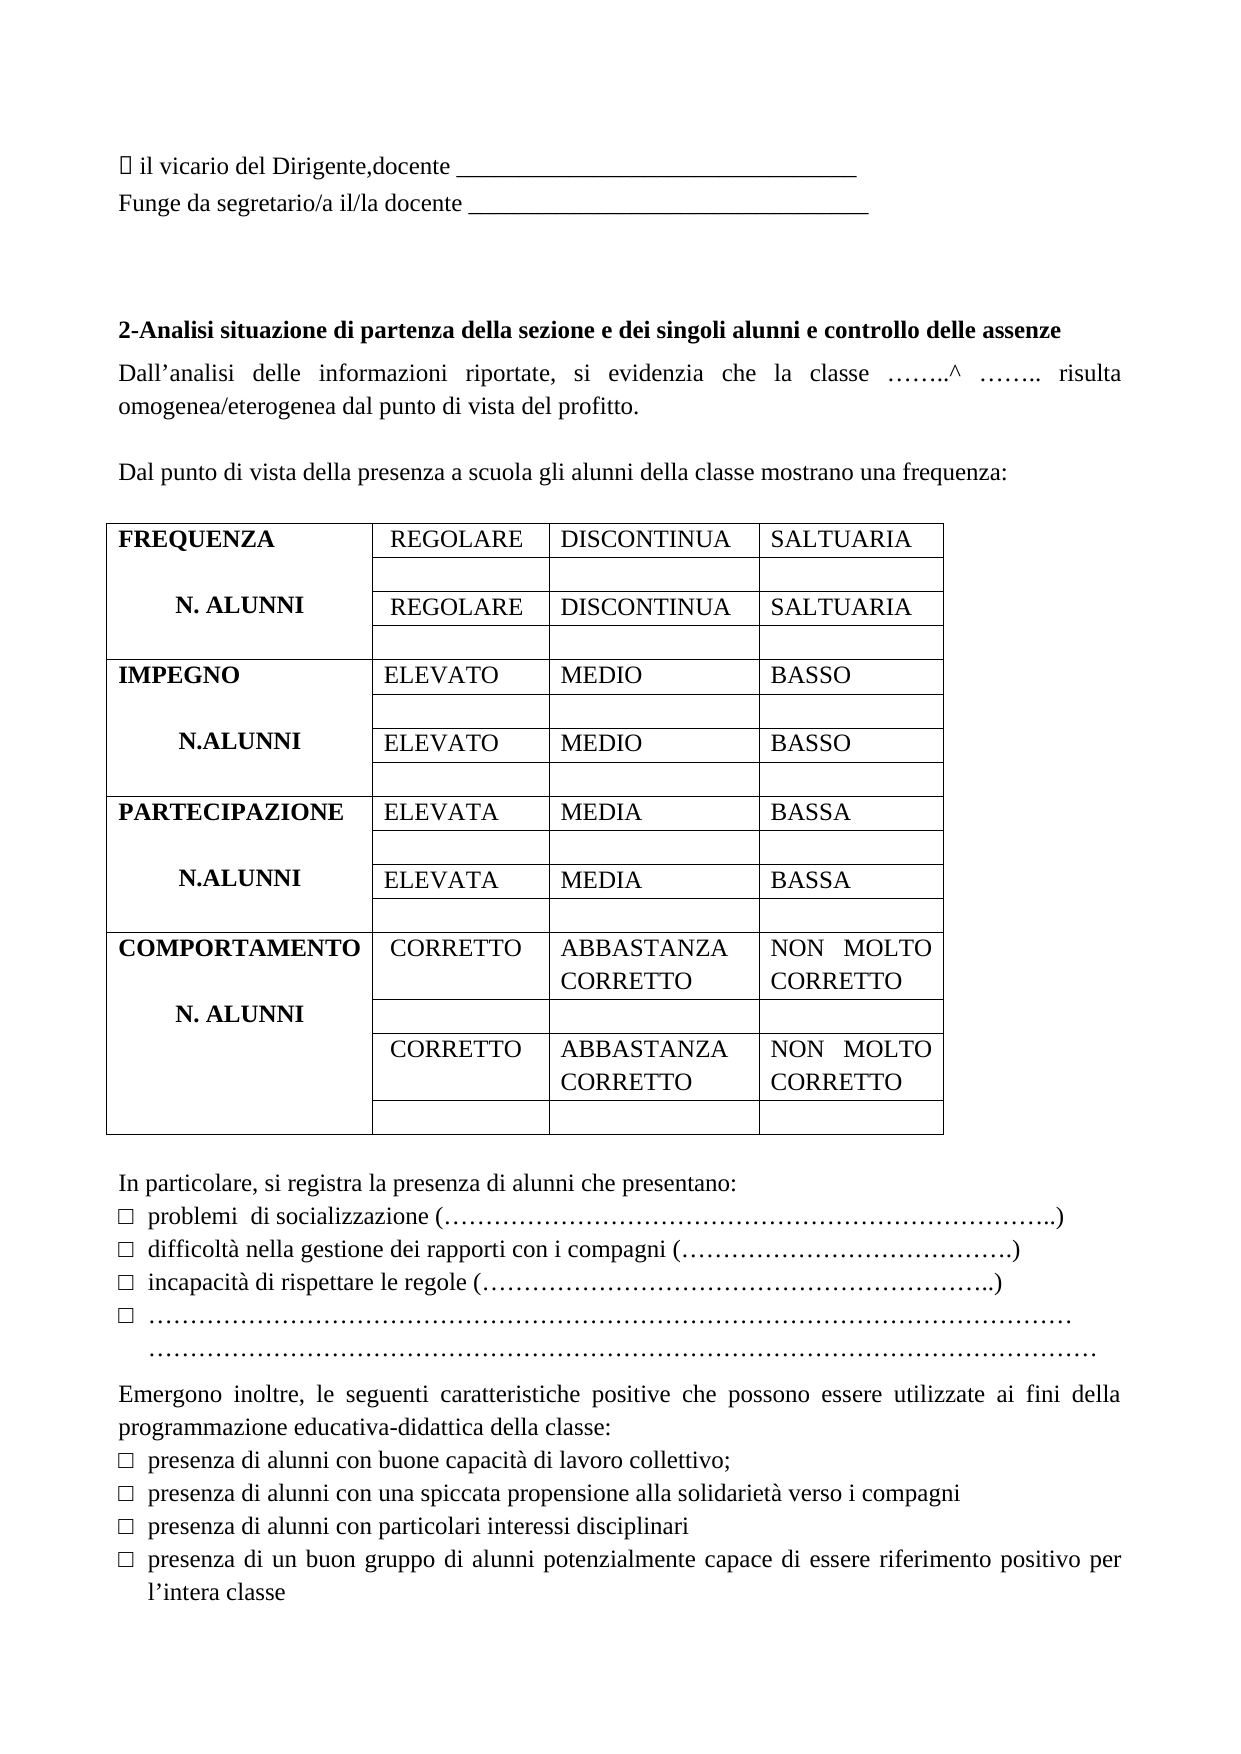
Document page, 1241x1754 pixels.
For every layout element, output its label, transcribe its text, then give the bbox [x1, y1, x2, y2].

table_cell CORRETTO [373, 933, 549, 999]
table_cell [373, 763, 549, 796]
table_cell [373, 899, 549, 932]
text …………………………………………………………………………………………………… [111, 1333, 1199, 1362]
table_header REGOLARE [373, 524, 549, 557]
text 2-Analisi situazione di partenza della sezione e dei singoli alunni e controllo delle assenze [118, 315, 1122, 344]
list presenza di alunni con buone capacità di lavoro collettivo; [118, 1445, 1122, 1474]
table_cell [760, 831, 943, 864]
table_cell NON MOLTO CORRETTO [760, 1034, 943, 1100]
list presenza di un buon gruppo di alunni potenzialmente capace di essere riferimento positivo per l’intera classe [118, 1544, 1122, 1606]
table_cell [373, 1101, 549, 1134]
table_cell [550, 558, 759, 591]
table_cell [373, 1000, 549, 1033]
table_cell ABBASTANZA CORRETTO [550, 933, 759, 999]
table_cell [550, 831, 759, 864]
table_cell [373, 626, 549, 659]
table_cell ABBASTANZA CORRETTO [550, 1034, 759, 1100]
table_cell BASSO [760, 729, 943, 762]
table_cell [760, 763, 943, 796]
table_cell BASSA [760, 797, 943, 830]
list presenza di alunni con una spiccata propensione alla solidarietà verso i compagni [118, 1478, 1122, 1507]
list presenza di alunni con particolari interessi disciplinari [118, 1511, 1122, 1540]
table_cell [550, 899, 759, 932]
table_header DISCONTINUA [550, 524, 759, 557]
table_header FREQUENZA N. ALUNNI [107, 524, 372, 659]
table_cell MEDIA [550, 865, 759, 898]
table_cell COMPORTAMENTO N. ALUNNI [107, 933, 372, 1134]
table_cell DISCONTINUA [550, 592, 759, 625]
table_cell ELEVATO [373, 729, 549, 762]
text  il vicario del Dirigente,docente ________________________________ [118, 148, 1122, 182]
list incapacità di rispettare le regole (……………………………………………………..) [118, 1267, 1199, 1296]
text In particolare, si registra la presenza di alunni che presentano: [118, 1168, 1122, 1197]
table_cell MEDIA [550, 797, 759, 830]
table_cell [550, 626, 759, 659]
table_cell MEDIO [550, 729, 759, 762]
text Emergono inoltre, le seguenti caratteristiche positive che possono essere utilizzate ai fini della programmazione educativa-didattica della classe: [118, 1379, 1122, 1441]
table_cell MEDIO [550, 660, 759, 693]
table_cell [550, 1101, 759, 1134]
text Dall’analisi delle informazioni riportate, si evidenzia che la classe ……..^ …….. risulta omogenea/eterogenea dal punto di vista del profitto. [118, 358, 1122, 420]
table_cell BASSA [760, 865, 943, 898]
table_cell [550, 1000, 759, 1033]
table_header SALTUARIA [760, 524, 943, 557]
table_cell [373, 558, 549, 591]
table_cell [550, 695, 759, 727]
text Funge da segretario/a il/la docente ________________________________ [118, 188, 1122, 217]
table_cell [373, 831, 549, 864]
table_cell [373, 695, 549, 727]
list problemi di socializzazione (………………………………………………………………..) [118, 1201, 1199, 1230]
text Dal punto di vista della presenza a scuola gli alunni della classe mostrano una frequenza: [118, 457, 1122, 486]
table_cell ELEVATA [373, 865, 549, 898]
table_cell IMPEGNO N.ALUNNI [107, 660, 372, 796]
table_cell [550, 763, 759, 796]
table_cell NON MOLTO CORRETTO [760, 933, 943, 999]
table_cell SALTUARIA [760, 592, 943, 625]
table_cell [760, 899, 943, 932]
table_cell CORRETTO [373, 1034, 549, 1100]
table_cell PARTECIPAZIONE N.ALUNNI [107, 797, 372, 932]
table_cell REGOLARE [373, 592, 549, 625]
list ………………………………………………………………………………………………… [118, 1300, 1199, 1329]
table_cell [760, 1000, 943, 1033]
table_cell BASSO [760, 660, 943, 693]
table_cell [760, 558, 943, 591]
table_cell [760, 695, 943, 727]
table_cell [760, 626, 943, 659]
table_cell ELEVATO [373, 660, 549, 693]
table_cell ELEVATA [373, 797, 549, 830]
list difficoltà nella gestione dei rapporti con i compagni (………………………………….) [118, 1234, 1199, 1263]
table_cell [760, 1101, 943, 1134]
